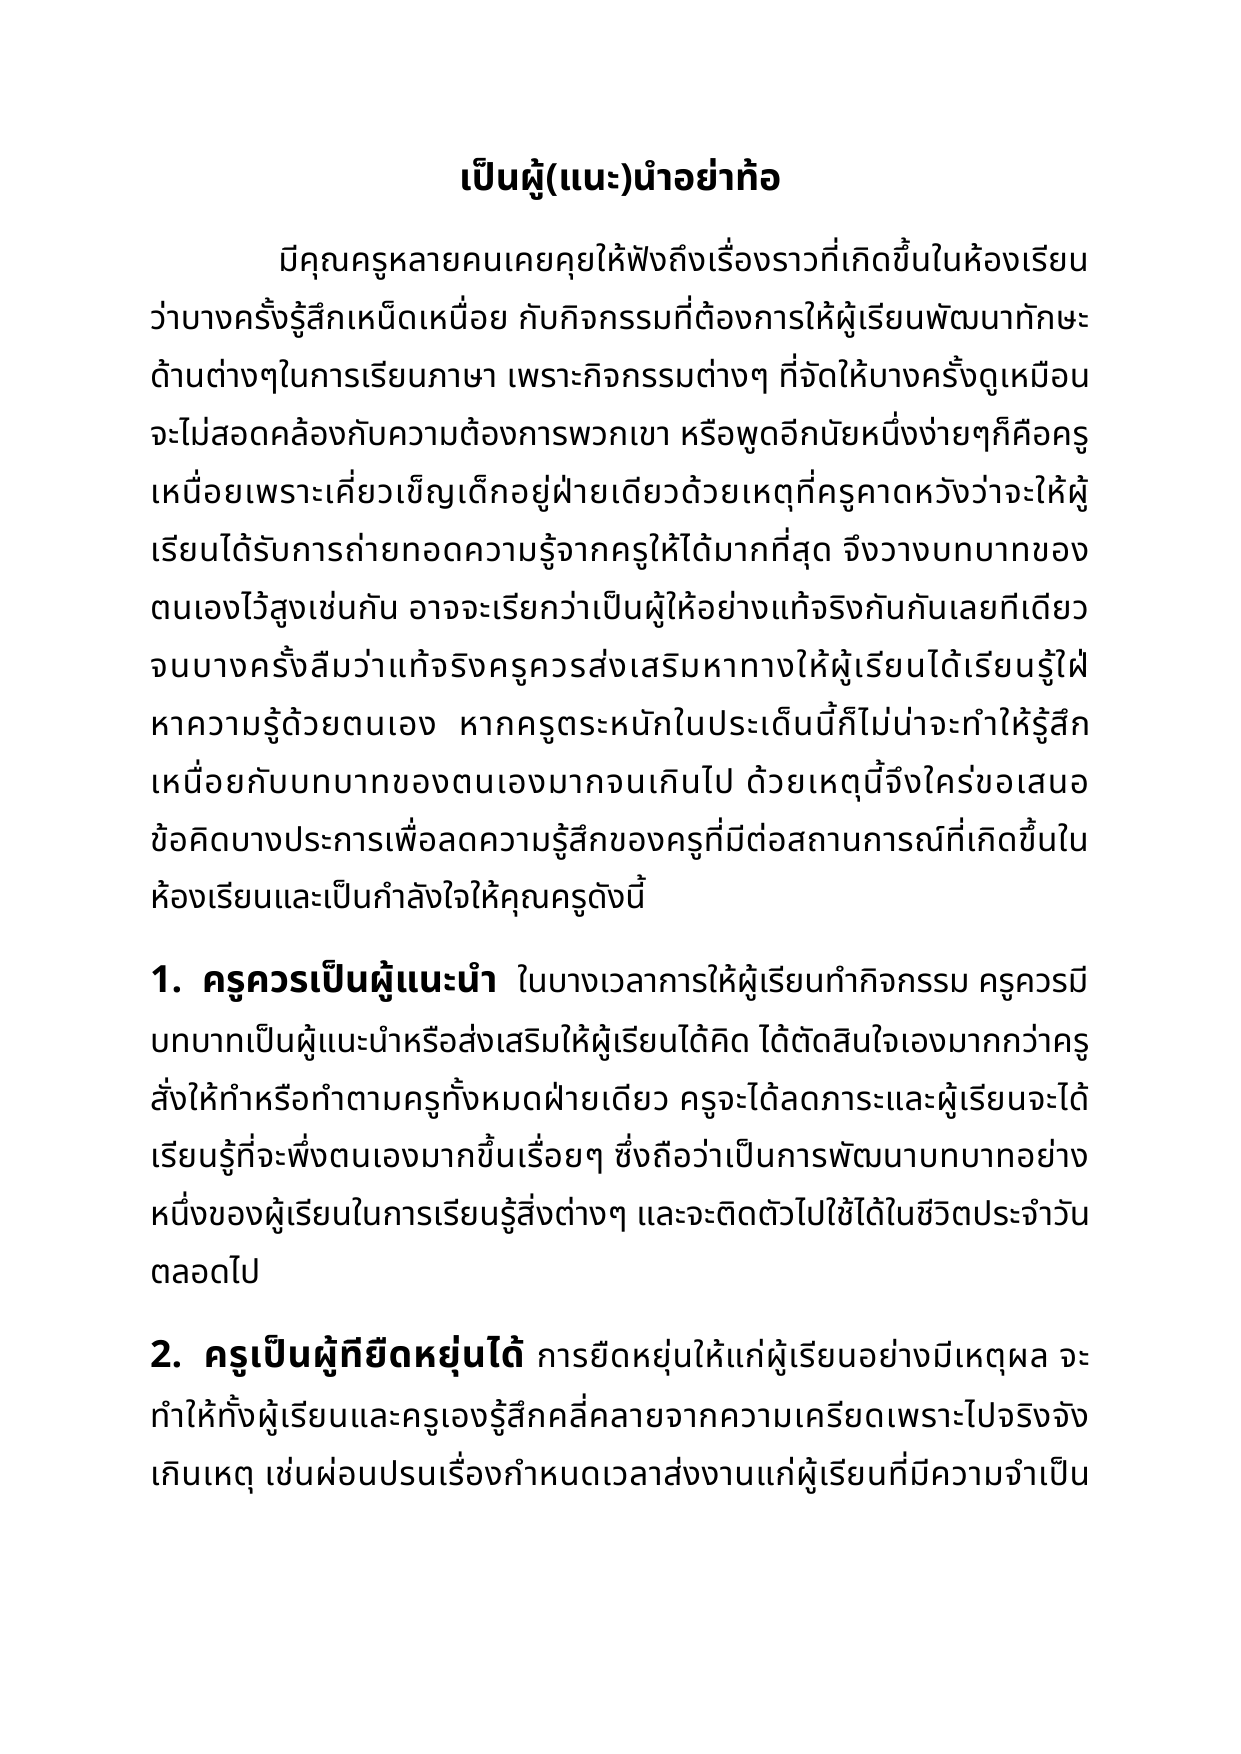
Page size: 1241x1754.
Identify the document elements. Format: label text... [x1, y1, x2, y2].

text เป็นผู้(แนะ)นำอย่าท้อ [150, 150, 1090, 207]
text มีคุณครูหลายคนเคยคุยให้ฟังถึงเรื่องราวที่เกิดขึ้นในห้องเรียนว่าบางครั้งรู้สึกเหน็ดเหนื่อย กับกิจกรรมที่ต้องการให้ผู้เรียนพัฒนาทักษะด้านต่างๆในการเรียนภาษา เพราะกิจกรรมต่างๆ ที่จัดให้บางครั้งดูเหมือนจะไม่สอดคล้องกับความต้องการพวกเขา หรือพูดอีกนัยหนึ่งง่ายๆก็คือครูเหนื่อยเพราะเคี่ยวเข็ญเด็กอยู่ฝ่ายเดียวด้วยเหตุที่ครูคาดหวังว่าจะให้ผู้เรียนได้รับการถ่ายทอดความรู้จากครูให้ได้มากที่สุด จึงวางบทบาทของตนเองไว้สูงเช่นกัน อาจจะเรียกว่าเป็นผู้ให้อย่างแท้จริงกันกันเลยทีเดียว จนบางครั้งลืมว่าแท้จริงครูควรส่งเสริมหาทางให้ผู้เรียนได้เรียนรู้ใฝ่หาความรู้ด้วยตนเอง หากครูตระหนักในประเด็นนี้ก็ไม่น่าจะทำให้รู้สึกเหนื่อยกับบทบาทของตนเองมากจนเกินไป ด้วยเหตุนี้จึงใคร่ขอเสนอข้อคิดบางประการเพื่อลดความรู้สึกของครูที่มีต่อสถานการณ์ที่เกิดขึ้นในห้องเรียนและเป็นกำลังใจให้คุณครูดังนี้ [150, 236, 1090, 924]
text 1. ครูควรเป็นผู้แนะนำ ในบางเวลาการให้ผู้เรียนทำกิจกรรม ครูควรมีบทบาทเป็นผู้แนะนำหรือส่งเสริมให้ผู้เรียนได้คิด ได้ตัดสินใจเองมากกว่าครูสั่งให้ทำหรือทำตามครูทั้งหมดฝ่ายเดียว ครูจะได้ลดภาระและผู้เรียนจะได้เรียนรู้ที่จะพึ่งตนเองมากขึ้นเรื่อยๆ ซึ่งถือว่าเป็นการพัฒนาบทบาทอย่างหนึ่งของผู้เรียนในการเรียนรู้สิ่งต่างๆ และจะติดตัวไปใช้ได้ในชีวิตประจำวันตลอดไป [150, 952, 1090, 1299]
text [150, 1327, 1090, 1500]
